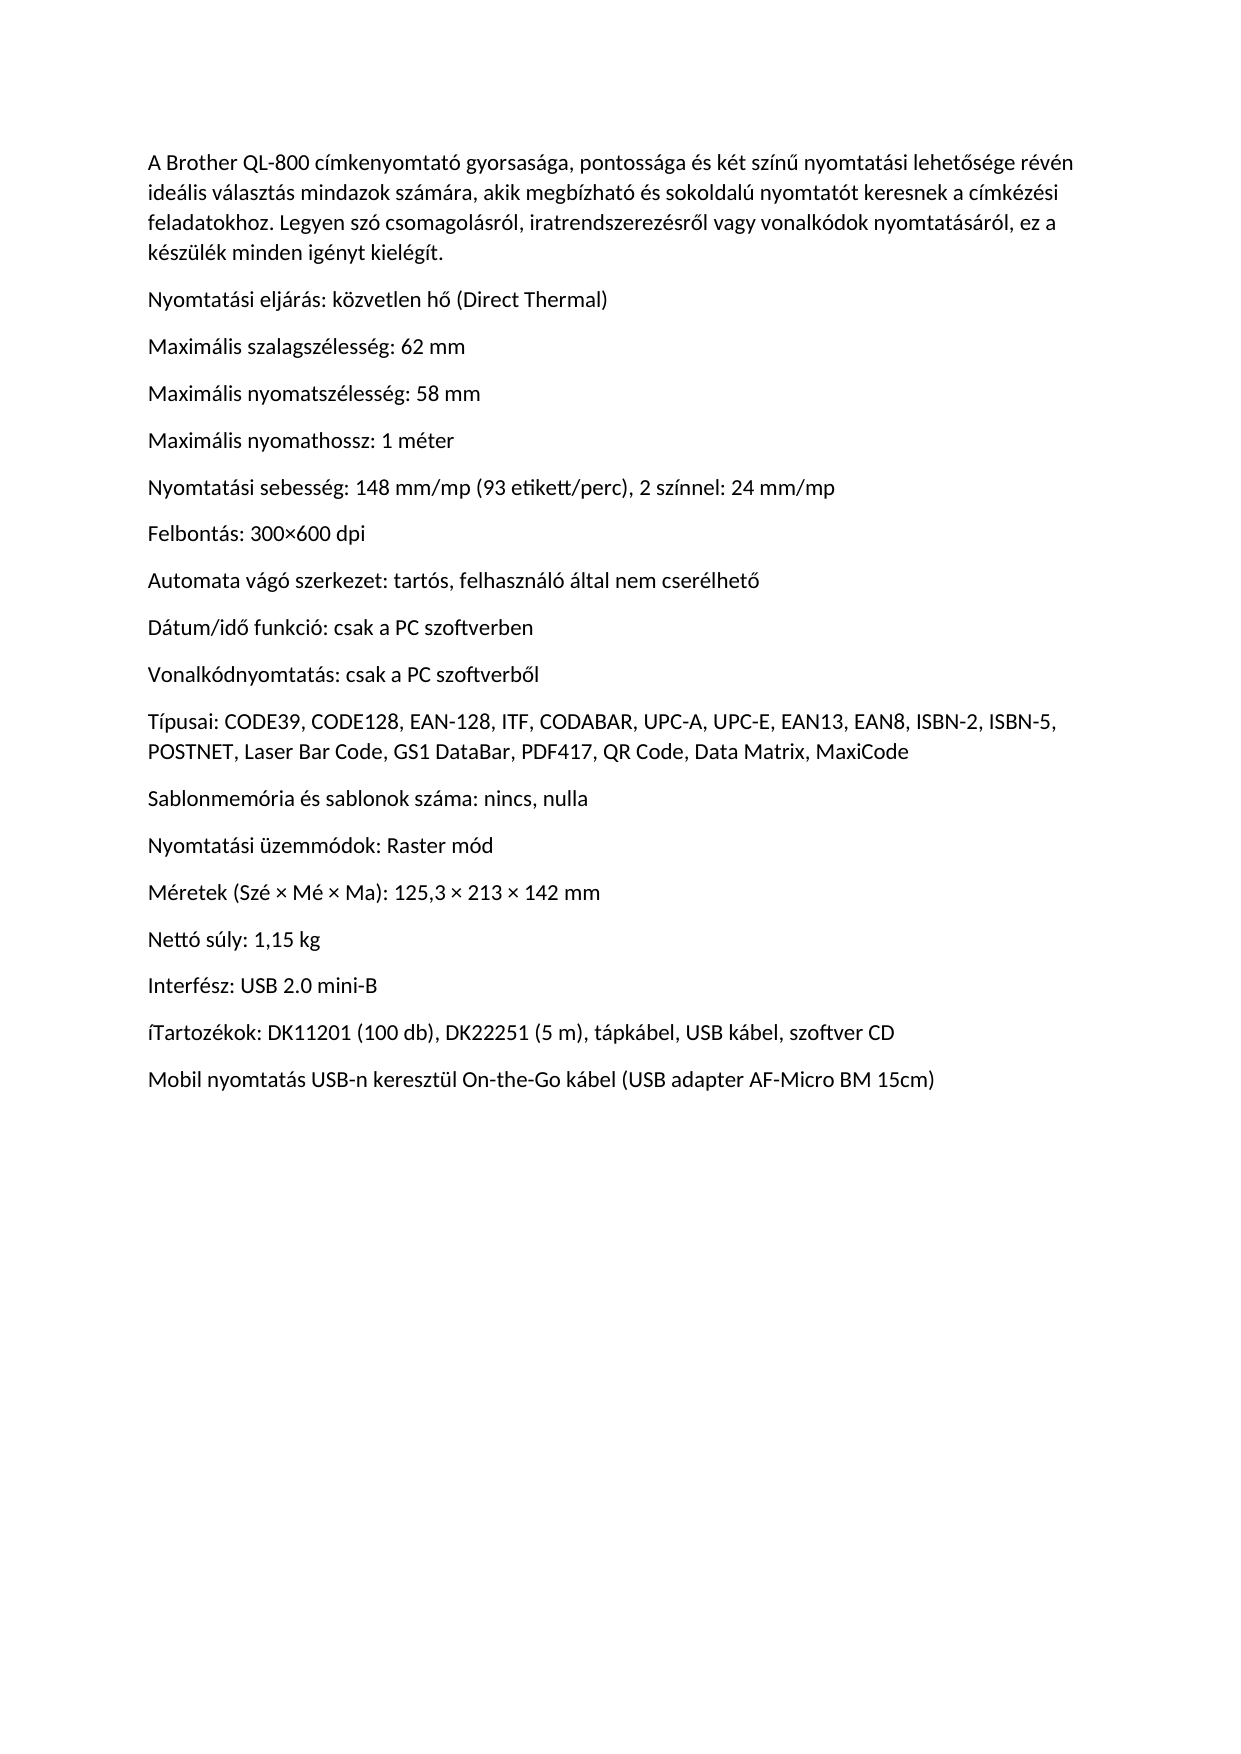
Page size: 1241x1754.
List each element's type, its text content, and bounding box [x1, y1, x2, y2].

text Automata vágó szerkezet: tartós, felhasználó által nem cserélhető [148, 566, 1093, 594]
text Interfész: USB 2.0 mini-B [148, 972, 1093, 999]
text Típusai: CODE39, CODE128, EAN-128, ITF, CODABAR, UPC-A, UPC-E, EAN13, EAN8, ISBN-2, ISBN-5, POSTNET, Laser Bar Code, GS1 DataBar, PDF417, QR Code, Data Matrix, MaxiCode [148, 707, 1093, 765]
text Vonalkódnyomtatás: csak a PC szoftverből [148, 660, 1093, 688]
text Sablonmemória és sablonok száma: nincs, nulla [148, 784, 1093, 812]
text Felbontás: 300×600 dpi [148, 519, 1093, 547]
text A Brother QL-800 címkenyomtató gyorsasága, pontossága és két színű nyomtatási lehetősége révén ideális választás mindazok számára, akik megbízható és sokoldalú nyomtatót keresnek a címkézési feladatokhoz. Legyen szó csomagolásról, iratrendszerezésről vagy vonalkódok nyomtatásáról, ez a készülék minden igényt kielégít. [148, 148, 1093, 266]
text Méretek (Szé × Mé × Ma): 125,3 × 213 × 142 mm [148, 878, 1093, 906]
text Nettó súly: 1,15 kg [148, 925, 1093, 953]
text Maximális nyomathossz: 1 méter [148, 426, 1093, 454]
text Nyomtatási sebesség: 148 mm/mp (93 etikett/perc), 2 színnel: 24 mm/mp [148, 473, 1093, 501]
text Nyomtatási eljárás: közvetlen hő (Direct Thermal) [148, 285, 1093, 313]
text Maximális nyomatszélesség: 58 mm [148, 379, 1093, 407]
text Mobil nyomtatás USB-n keresztül On-the-Go kábel (USB adapter AF-Micro BM 15cm) [148, 1065, 1093, 1093]
text Dátum/idő funkció: csak a PC szoftverben [148, 613, 1093, 641]
text Maximális szalagszélesség: 62 mm [148, 332, 1093, 360]
text Nyomtatási üzemmódok: Raster mód [148, 831, 1093, 859]
text íTartozékok: DK11201 (100 db), DK22251 (5 m), tápkábel, USB kábel, szoftver CD [148, 1018, 1093, 1046]
